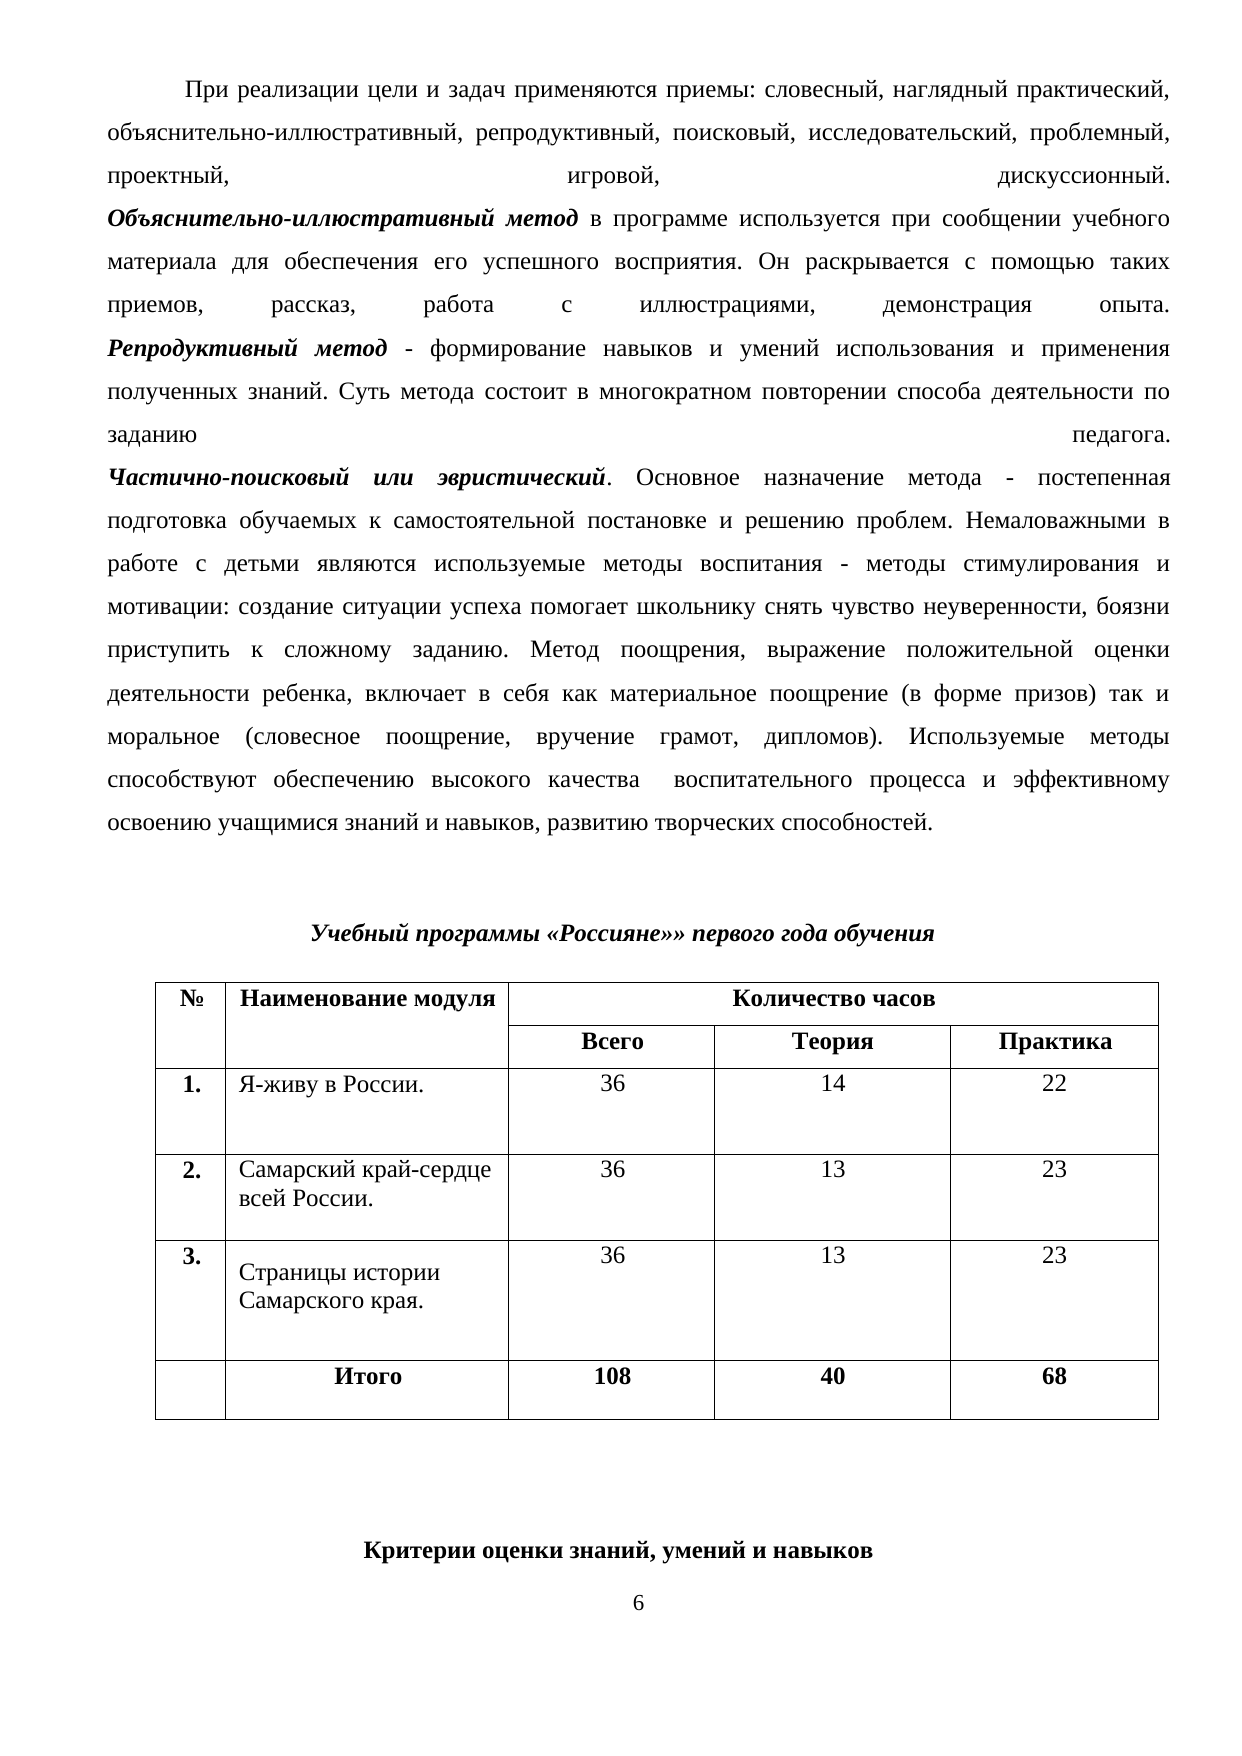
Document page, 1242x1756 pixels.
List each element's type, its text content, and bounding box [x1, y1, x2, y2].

table_cell 36 [509, 1069, 714, 1154]
table_cell 13 [715, 1155, 950, 1240]
table_cell 1. [156, 1069, 225, 1154]
table_cell 3. [156, 1241, 225, 1360]
table_cell 23 [951, 1241, 1158, 1360]
table_cell Практика [951, 1026, 1158, 1068]
text Критерии оценки знаний, умений и навыков [107, 1535, 930, 1563]
table_cell 36 [509, 1241, 714, 1360]
table_header Количество часов [509, 983, 1158, 1025]
text При реализации цели и задач применяются приемы: словесный, наглядный практический, объяснительно-иллюстративный, репродуктивный, поисковый, исследовательский, проблемный, проектный, игровой, дискуссионный. Объяснительно-иллюстративный метод в программе используется при сообщении учебного материала для обеспечения его успешного восприятия. Он раскрывается с помощью таких приемов, рассказ, работа с иллюстрациями, демонстрация опыта. Репродуктивный метод - формирование навыков и умений использования и применения полученных знаний. Суть метода состоит в многократном повторении способа деятельности по заданию педагога. Частично-поисковый или эвристический. Основное назначение метода - постепенная подготовка обучаемых к самостоятельной постановке и решению проблем. Немаловажными в работе с детьми являются используемые методы воспитания - методы стимулирования и мотивации: создание ситуации успеха помогает школьнику снять чувство неуверенности, боязни приступить к сложному заданию. Метод поощрения, выражение положительной оценки деятельности ребенка, включает в себя как материальное поощрение (в форме призов) так и моральное (словесное поощрение, вручение грамот, дипломов). Используемые методы способствуют обеспечению высокого качества воспитательного процесса и эффективному освоению учащимися знаний и навыков, развитию творческих способностей. [107, 74, 1171, 836]
table_cell Теория [715, 1026, 950, 1068]
table_cell 36 [509, 1155, 714, 1240]
table_cell 108 [509, 1361, 714, 1419]
table_header Наименование модуля [226, 983, 508, 1068]
table_cell 13 [715, 1241, 950, 1360]
text Учебный программы «Россияне»» первого года обучения [77, 918, 1168, 947]
table_cell 23 [951, 1155, 1158, 1240]
table_cell Всего [509, 1026, 714, 1068]
table_cell [156, 1361, 225, 1419]
table_cell Самарский край-сердце всей России. [226, 1155, 508, 1240]
table_cell 68 [951, 1361, 1158, 1419]
table_cell 40 [715, 1361, 950, 1419]
table_cell 22 [951, 1069, 1158, 1154]
table_cell Итого [226, 1361, 508, 1419]
table_header № [156, 983, 225, 1068]
table_cell Страницы истории Самарского края. [226, 1241, 508, 1360]
table_cell Я-живу в России. [226, 1069, 508, 1154]
table_cell 14 [715, 1069, 950, 1154]
table_cell 2. [156, 1155, 225, 1240]
